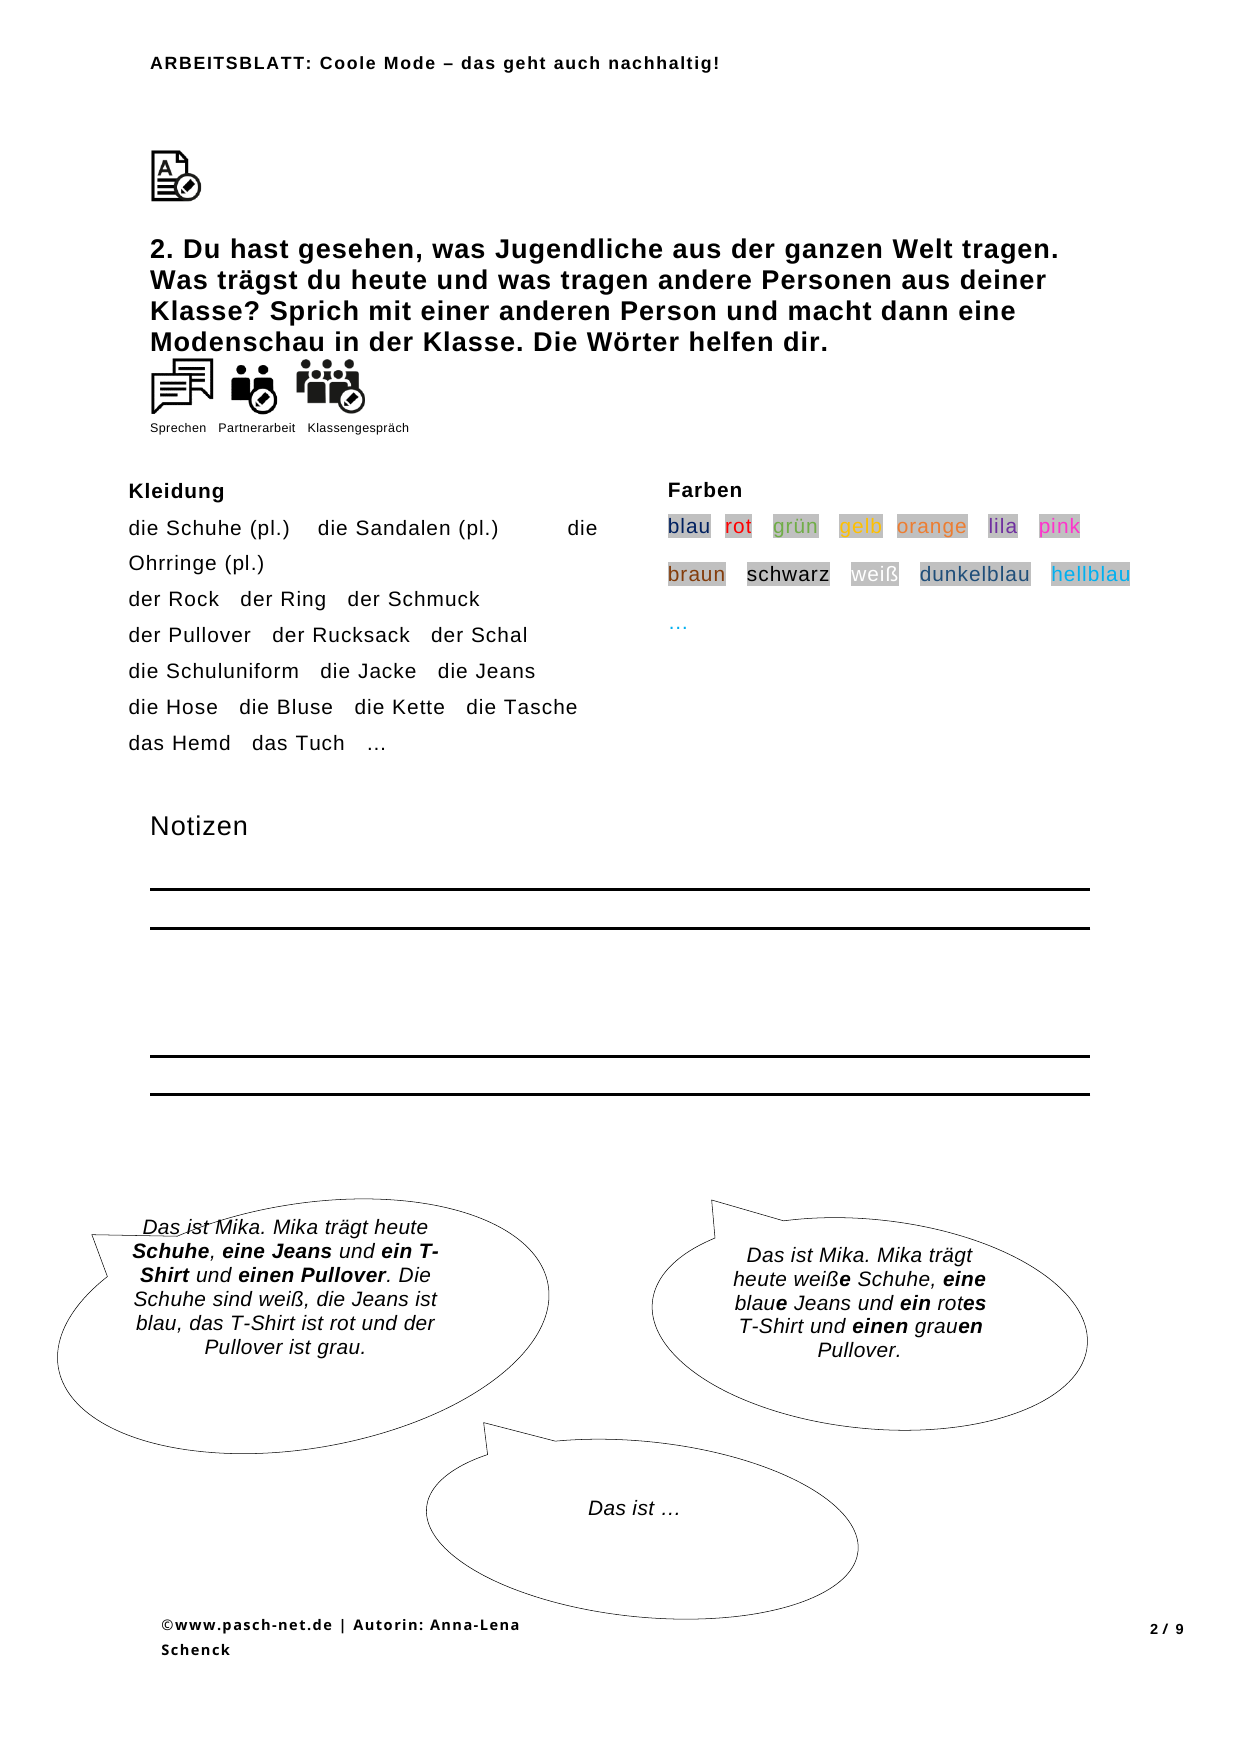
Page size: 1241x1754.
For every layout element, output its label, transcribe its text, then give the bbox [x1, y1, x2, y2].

text Sprechen Partnerarbeit Klassengespräch [150, 421, 1090, 435]
picture [150, 358, 214, 415]
picture [150, 150, 202, 202]
text 2. Du hast gesehen, was Jugendliche aus der ganzen Welt tragen. Was trägst du heute und was tragen andere Personen aus deiner Klasse? Sprich mit einer anderen Person und macht dann eine Modenschau in der Klasse. Die Wörter helfen dir. [150, 233, 1090, 358]
text Notizen [150, 810, 1090, 841]
picture [230, 364, 278, 415]
picture [294, 357, 367, 415]
